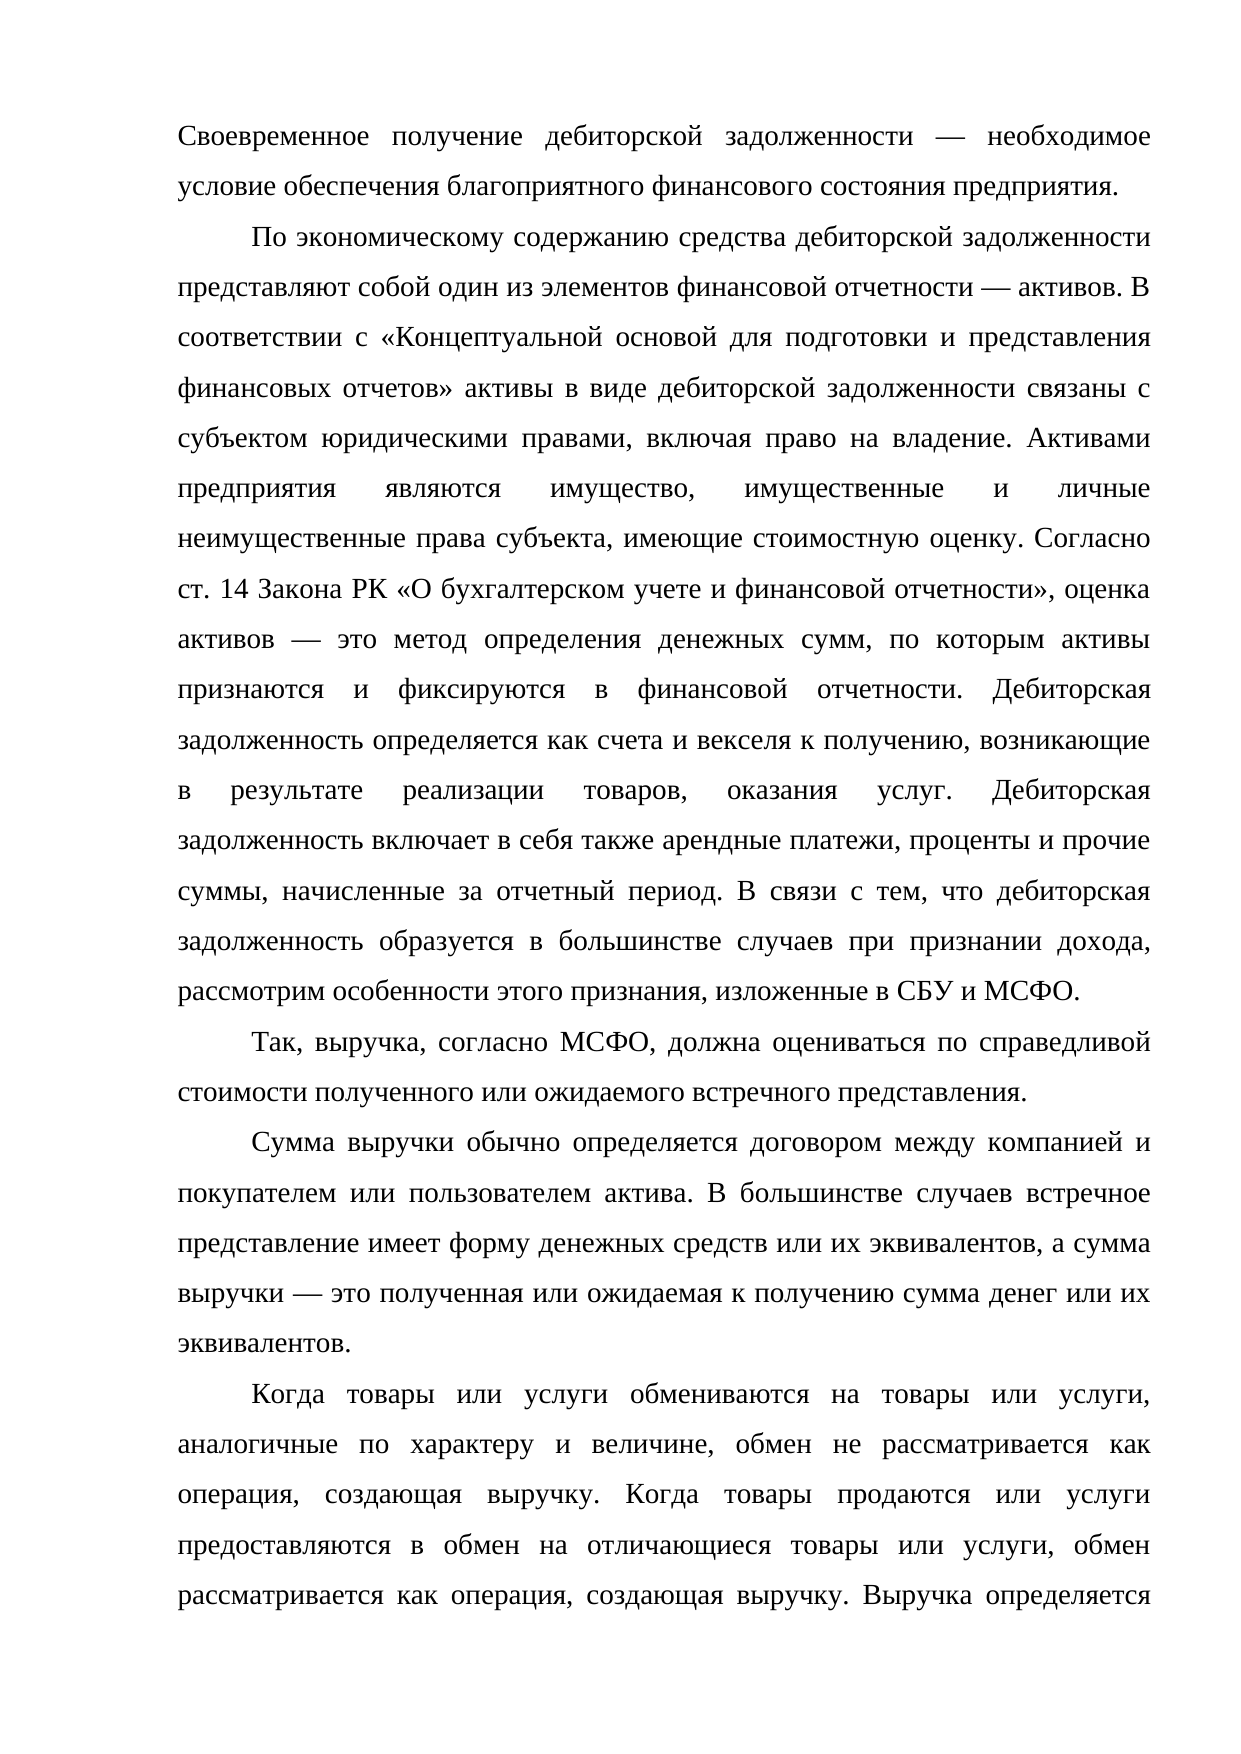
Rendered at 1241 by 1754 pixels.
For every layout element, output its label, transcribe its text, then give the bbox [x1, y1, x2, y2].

text Так, выручка, согласно МСФО, должна оцениваться по справедливой стоимости полученного или ожидаемого встречного представления. [177, 1024, 1152, 1108]
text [177, 1376, 1152, 1611]
text По экономическому содержанию средства дебиторской задолженности представляют собой один из элементов финансовой отчетности — активов. В соответствии с «Концептуальной основой для подготовки и представления финансовых отчетов» активы в виде дебиторской задолженности связаны с субъектом юридическими правами, включая право на владение. Активами предприятия являются имущество, имущественные и личные неимущественные права субъекта, имеющие стоимостную оценку. Согласно ст. 14 Закона РК «О бухгалтерском учете и финансовой отчетности», оценка активов — это метод определения денежных сумм, по которым активы признаются и фиксируются в финансовой отчетности. Дебиторская задолженность определяется как счета и векселя к получению, возникающие в результате реализации товаров, оказания услуг. Дебиторская задолженность включает в себя также арендные платежи, проценты и прочие суммы, начисленные за отчетный период. В связи с тем, что дебиторская задолженность образуется в большинстве случаев при признании дохода, рассмотрим особенности этого признания, изложенные в СБУ и МСФО. [177, 219, 1152, 1007]
text Сумма выручки обычно определяется договором между компанией и покупателем или пользователем актива. В большинстве случаев встречное представление имеет форму денежных средств или их эквивалентов, а сумма выручки — это полученная или ожидаемая к получению сумма денег или их эквивалентов. [177, 1124, 1152, 1359]
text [177, 118, 1152, 202]
